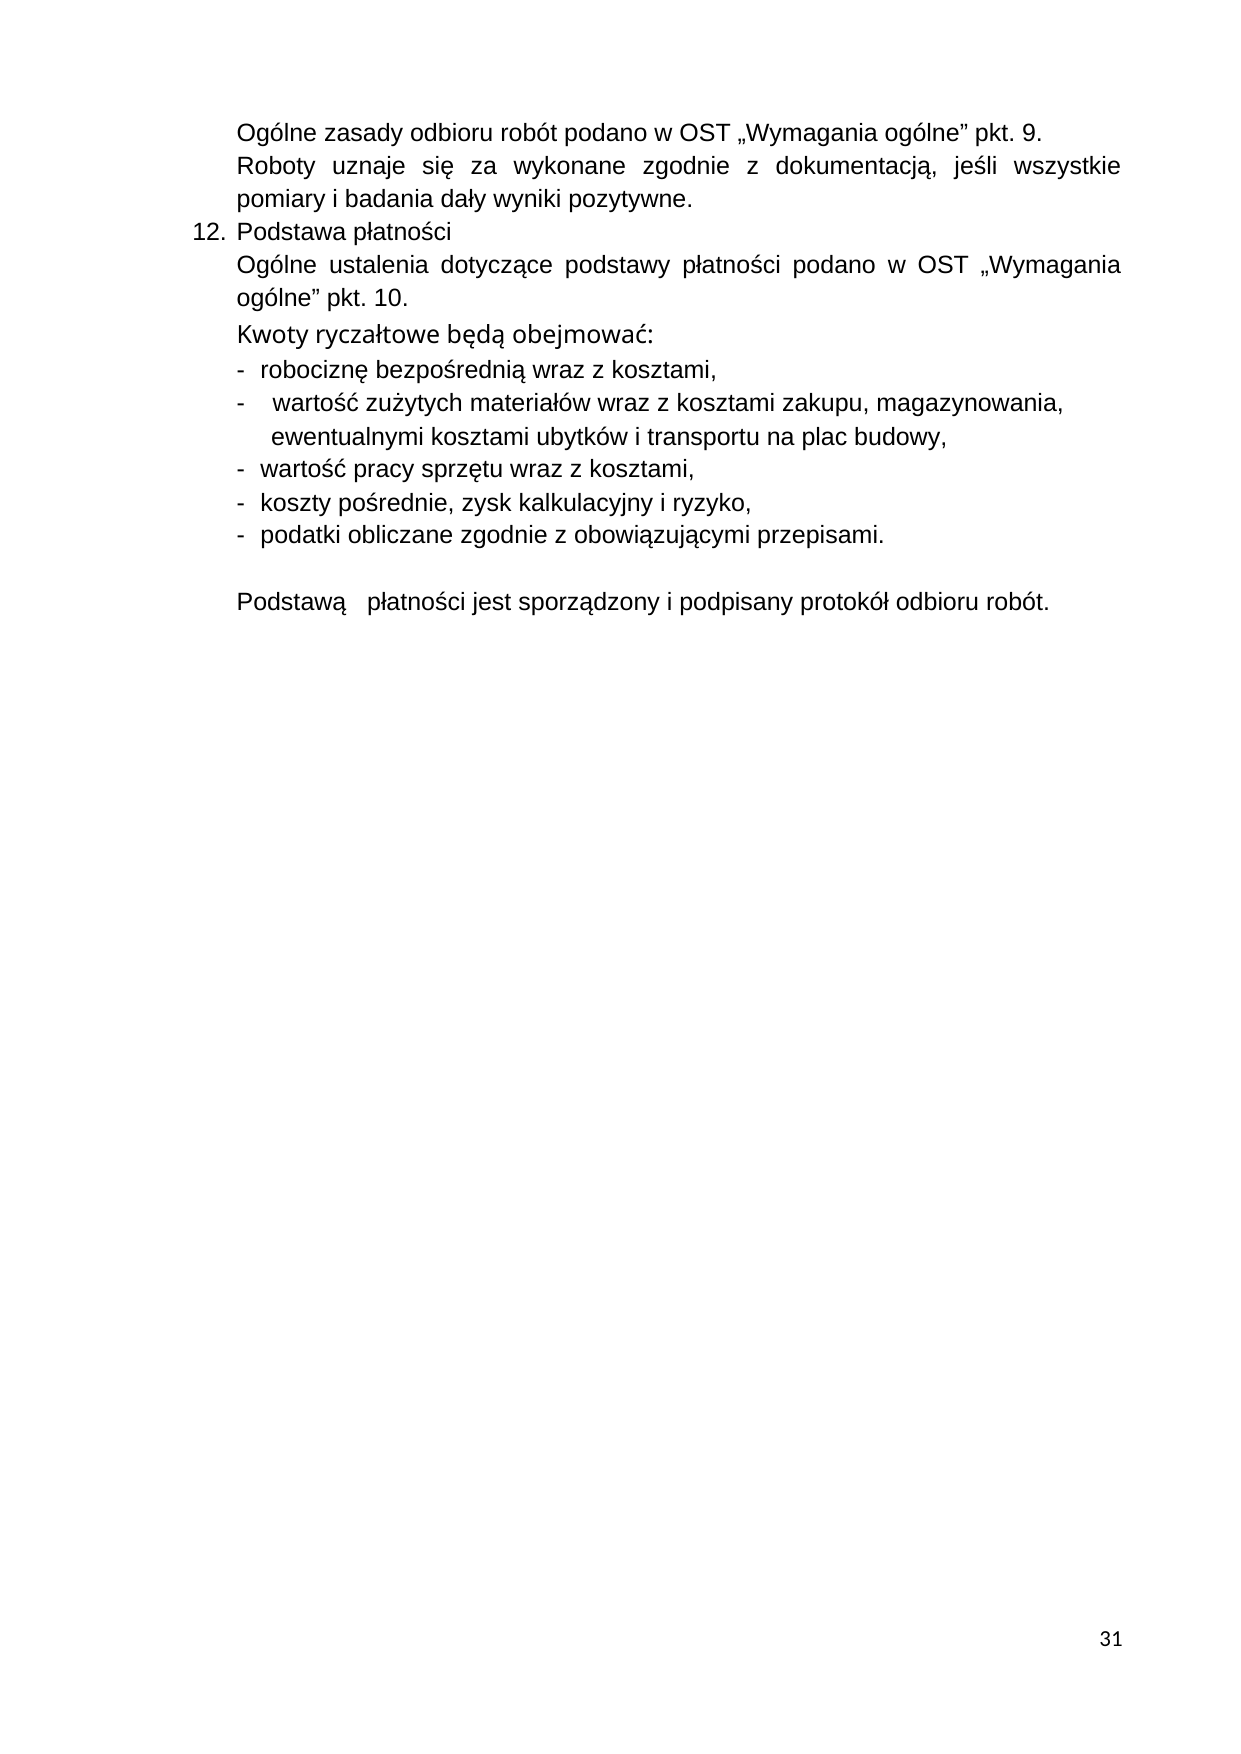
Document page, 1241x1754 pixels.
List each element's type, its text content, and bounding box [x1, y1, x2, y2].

list koszty pośrednie, zysk kalkulacyjny i ryzyko, [236, 487, 1122, 516]
list podatki obliczane zgodnie z obowiązującymi przepisami. [236, 521, 1122, 549]
text ewentualnymi kosztami ubytków i transportu na plac budowy, [236, 421, 1122, 450]
list wartość pracy sprzętu wraz z kosztami, [236, 454, 1122, 483]
list robociznę bezpośrednią wraz z kosztami, [236, 355, 1122, 384]
list Ogólne zasady odbioru robót podano w OST „Wymagania ogólne” pkt. 9. [236, 118, 1122, 147]
list Ogólne ustalenia dotyczące podstawy płatności podano w OST „Wymagania ogólne” pkt. 10. [236, 250, 1122, 312]
text Kwoty ryczałtowe będą obejmować: [236, 316, 1122, 350]
list Podstawa płatności [192, 217, 1122, 246]
list Roboty uznaje się za wykonane zgodnie z dokumentacją, jeśli wszystkie pomiary i badania dały wyniki pozytywne. [236, 151, 1122, 213]
text - wartość zużytych materiałów wraz z kosztami zakupu, magazynowania, [236, 388, 1122, 417]
text Podstawą płatności jest sporządzony i podpisany protokół odbioru robót. [236, 587, 1122, 615]
